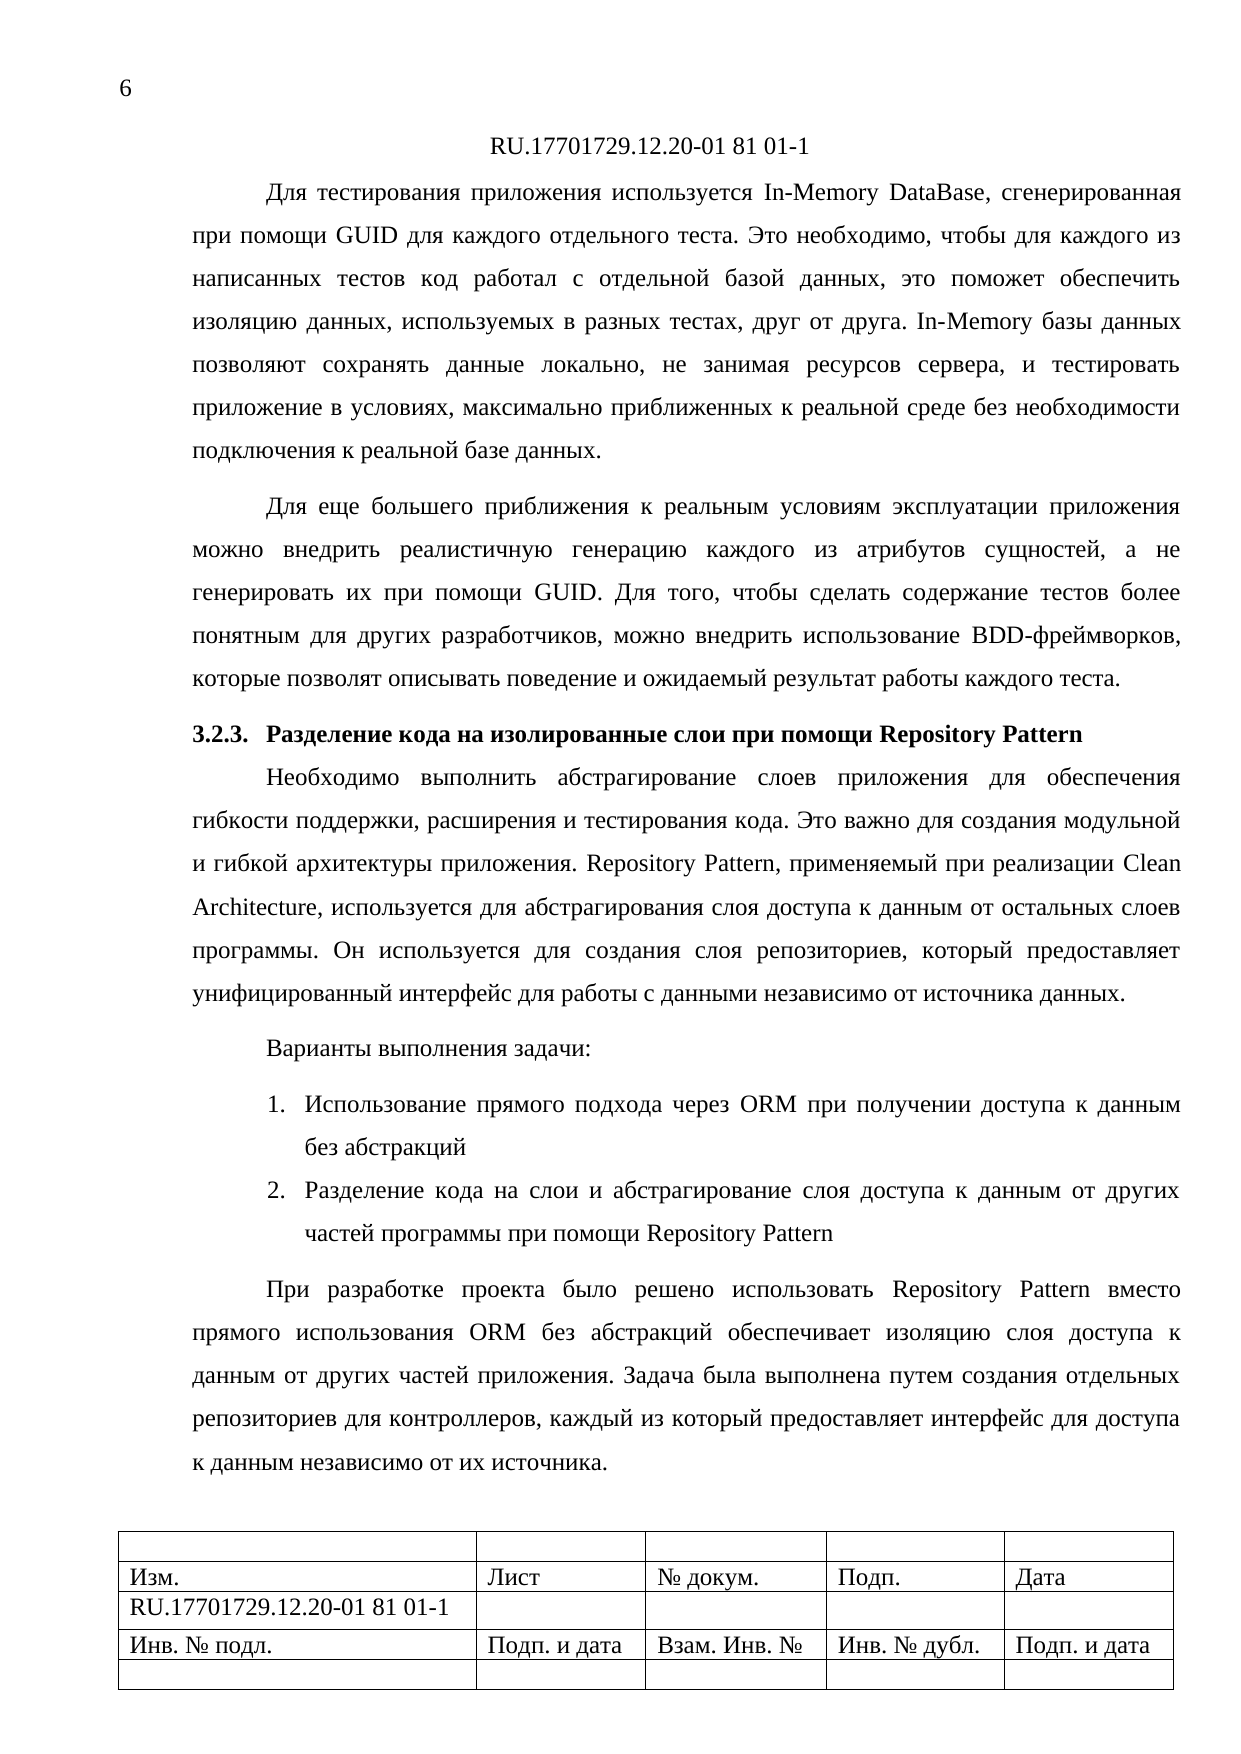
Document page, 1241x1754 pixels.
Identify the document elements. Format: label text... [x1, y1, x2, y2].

text Варианты выполнения задачи: [192, 1218, 1181, 1247]
text Для генерации атрибутов каждой из сущностей был выбран инструмент AutoFixture, который может создать объект, заполненный случайно сгенерированными при помощи GUID данными. Также, AutoFixture позволяет настроить генерацию данных у объектов, если возникает такая необходимость. [192, 177, 1181, 335]
list Разделение кода на слои и абстрагирование слоя доступа к данным от других частей программы при помощи Repository Pattern [267, 1360, 1181, 1432]
list Использование прямого подхода через ORM при получении доступа к данным без абстракций [267, 1274, 1181, 1346]
text Для еще большего приближения к реальным условиям эксплуатации приложения можно внедрить реалистичную генерацию каждого из атрибутов сущностей, а не генерировать их при помощи GUID. Для того, чтобы сделать содержание тестов более понятным для других разработчиков, можно внедрить использование BDD-фреймворков, которые позволят описывать поведение и ожидаемый результат работы каждого теста. [192, 676, 1181, 877]
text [192, 1459, 1181, 1531]
text Для тестирования приложения используется In-Memory DataBase, сгенерированная при помощи GUID для каждого отдельного теста. Это необходимо, чтобы для каждого из написанных тестов код работал с отдельной базой данных, это поможет обеспечить изоляцию данных, используемых в разных тестах, друг от друга. In-Memory базы данных позволяют сохранять данные локально, не занимая ресурсов сервера, и тестировать приложение в условиях, максимально приближенных к реальной среде без необходимости подключения к реальной базе данных. [192, 362, 1181, 649]
list Необходимо выполнить абстрагирование слоев приложения для обеспечения гибкости поддержки, расширения и тестирования кода. Это важно для создания модульной и гибкой архитектуры приложения. Repository Pattern, применяемый при реализации Clean Architecture, используется для абстрагирования слоя доступа к данным от остальных слоев программы. Он используется для создания слоя репозиториев, который предоставляет унифицированный интерфейс для работы с данными независимо от источника данных. [192, 947, 1181, 1192]
list Разделение кода на изолированные слои при помощи Repository Pattern [192, 904, 1181, 933]
